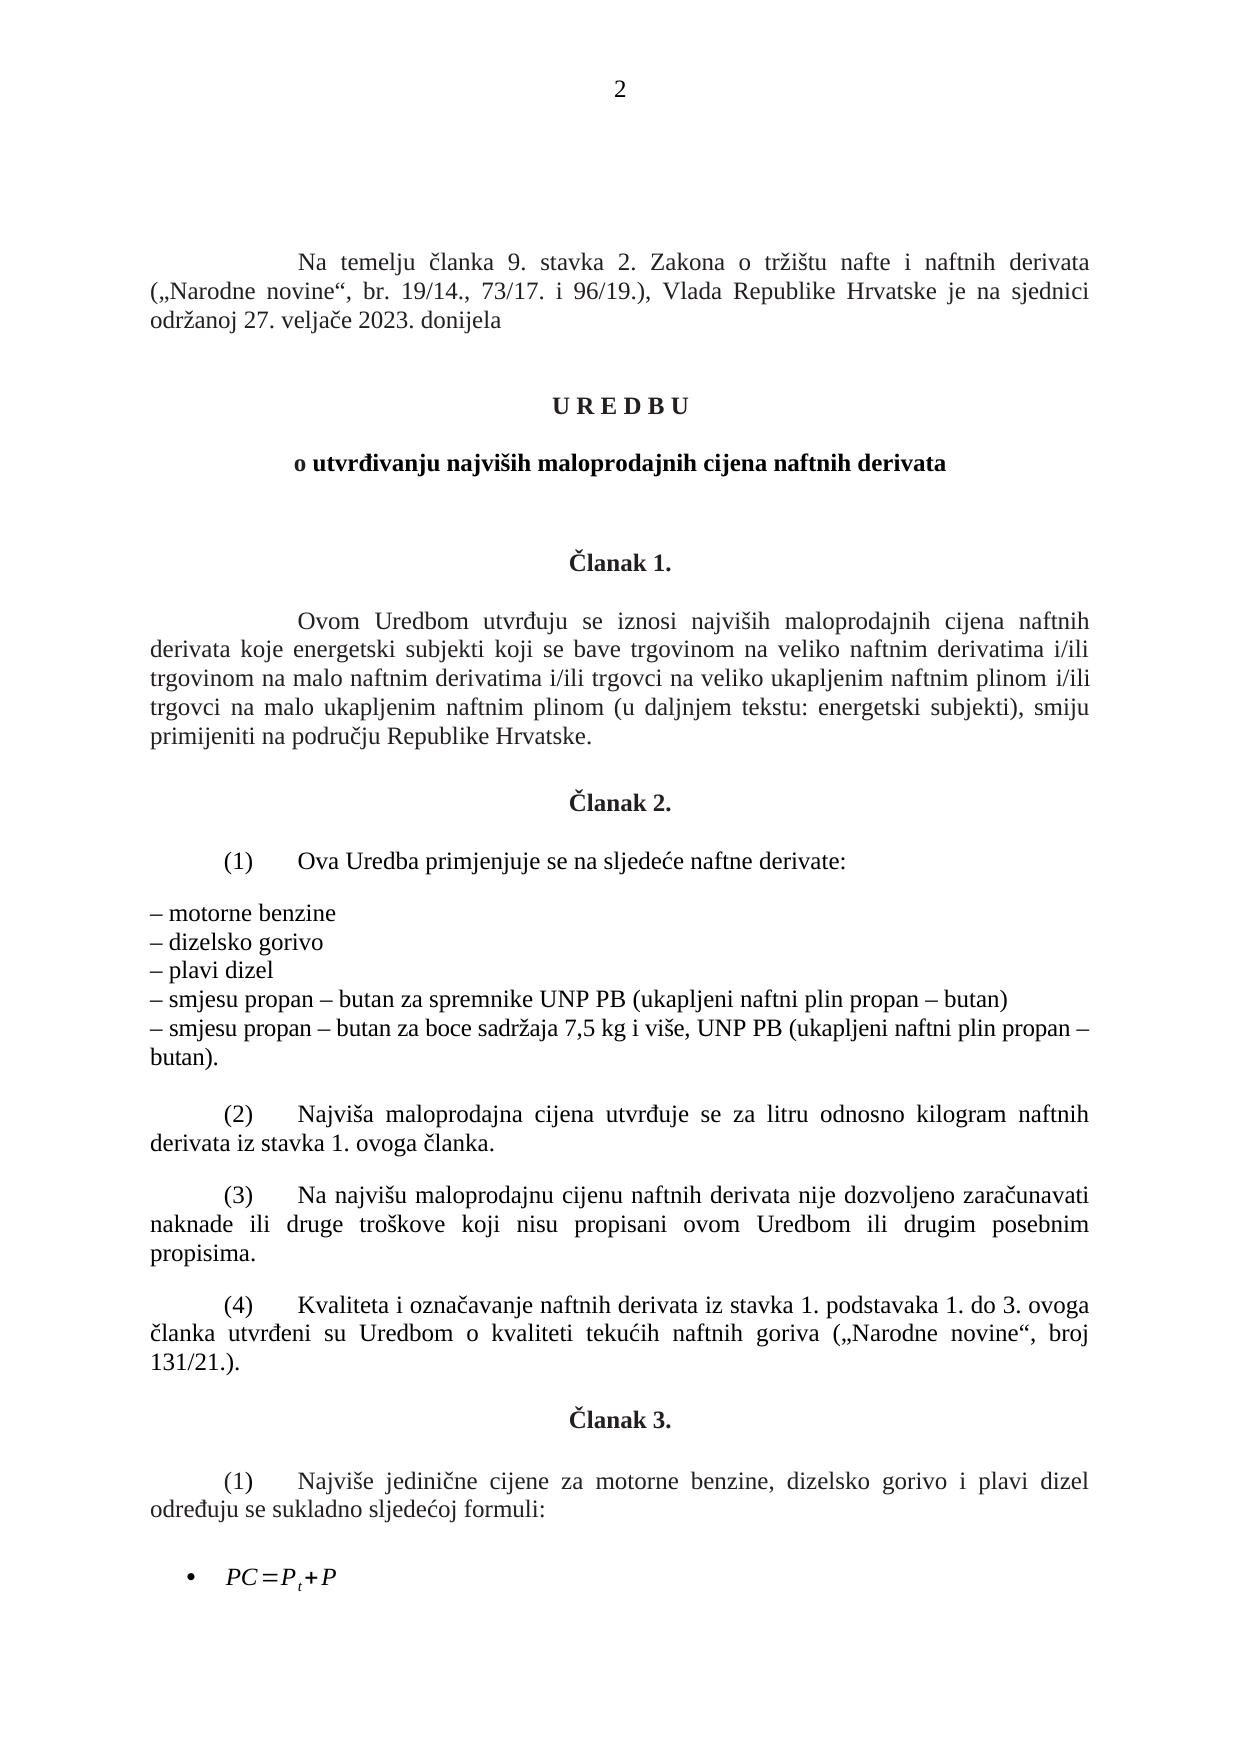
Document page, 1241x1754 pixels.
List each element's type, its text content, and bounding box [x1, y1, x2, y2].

text – smjesu propan – butan za spremnike UNP PB (ukapljeni naftni plin propan – butan) [150, 984, 1090, 1013]
text Članak 3. [150, 1405, 1090, 1433]
text – dizelsko gorivo [150, 927, 1090, 955]
text Na temelju članka 9. stavka 2. Zakona o tržištu nafte i naftnih derivata („Narodne novine“, br. 19/14., 73/17. i 96/19.), Vlada Republike Hrvatske je na sjednici održanoj 27. veljače 2023. donijela [150, 247, 1090, 333]
text (4) Kvaliteta i označavanje naftnih derivata iz stavka 1. podstavaka 1. do 3. ovoga članka utvrđeni su Uredbom o kvaliteti tekućih naftnih goriva („Narodne novine“, broj 131/21.). [150, 1290, 1090, 1376]
text (2) Najviša maloprodajna cijena utvrđuje se za litru odnosno kilogram naftnih derivata iz stavka 1. ovoga članka. [150, 1099, 1090, 1157]
text – smjesu propan – butan za boce sadržaja 7,5 kg i više, UNP PB (ukapljeni naftni plin propan – butan). [150, 1013, 1090, 1070]
text (3) Na najvišu maloprodajnu cijenu naftnih derivata nije dozvoljeno zaračunavati naknade ili druge troškove koji nisu propisani ovom Uredbom ili drugim posebnim propisima. [150, 1180, 1090, 1266]
text Ovom Uredbom utvrđuju se iznosi najviših maloprodajnih cijena naftnih derivata koje energetski subjekti koji se bave trgovinom na veliko naftnim derivatima i/ili trgovinom na malo naftnim derivatima i/ili trgovci na veliko ukapljenim naftnim plinom i/ili trgovci na malo ukapljenim naftnim plinom (u daljnjem tekstu: energetski subjekti), smiju primijeniti na području Republike Hrvatske. [150, 606, 1090, 749]
text – motorne benzine [150, 898, 1090, 927]
text (1) Ova Uredba primjenjuje se na sljedeće naftne derivate: [150, 846, 1090, 874]
text o utvrđivanju najviših maloprodajnih cijena naftnih derivata [150, 448, 1090, 477]
text – plavi dizel [150, 955, 1090, 984]
text Članak 1. [150, 548, 1090, 577]
text U R E D B U [150, 391, 1090, 420]
text (1) Najviše jedinične cijene za motorne benzine, dizelsko gorivo i plavi dizel određuju se sukladno sljedećoj formuli: [150, 1466, 1090, 1523]
text Članak 2. [150, 788, 1090, 817]
